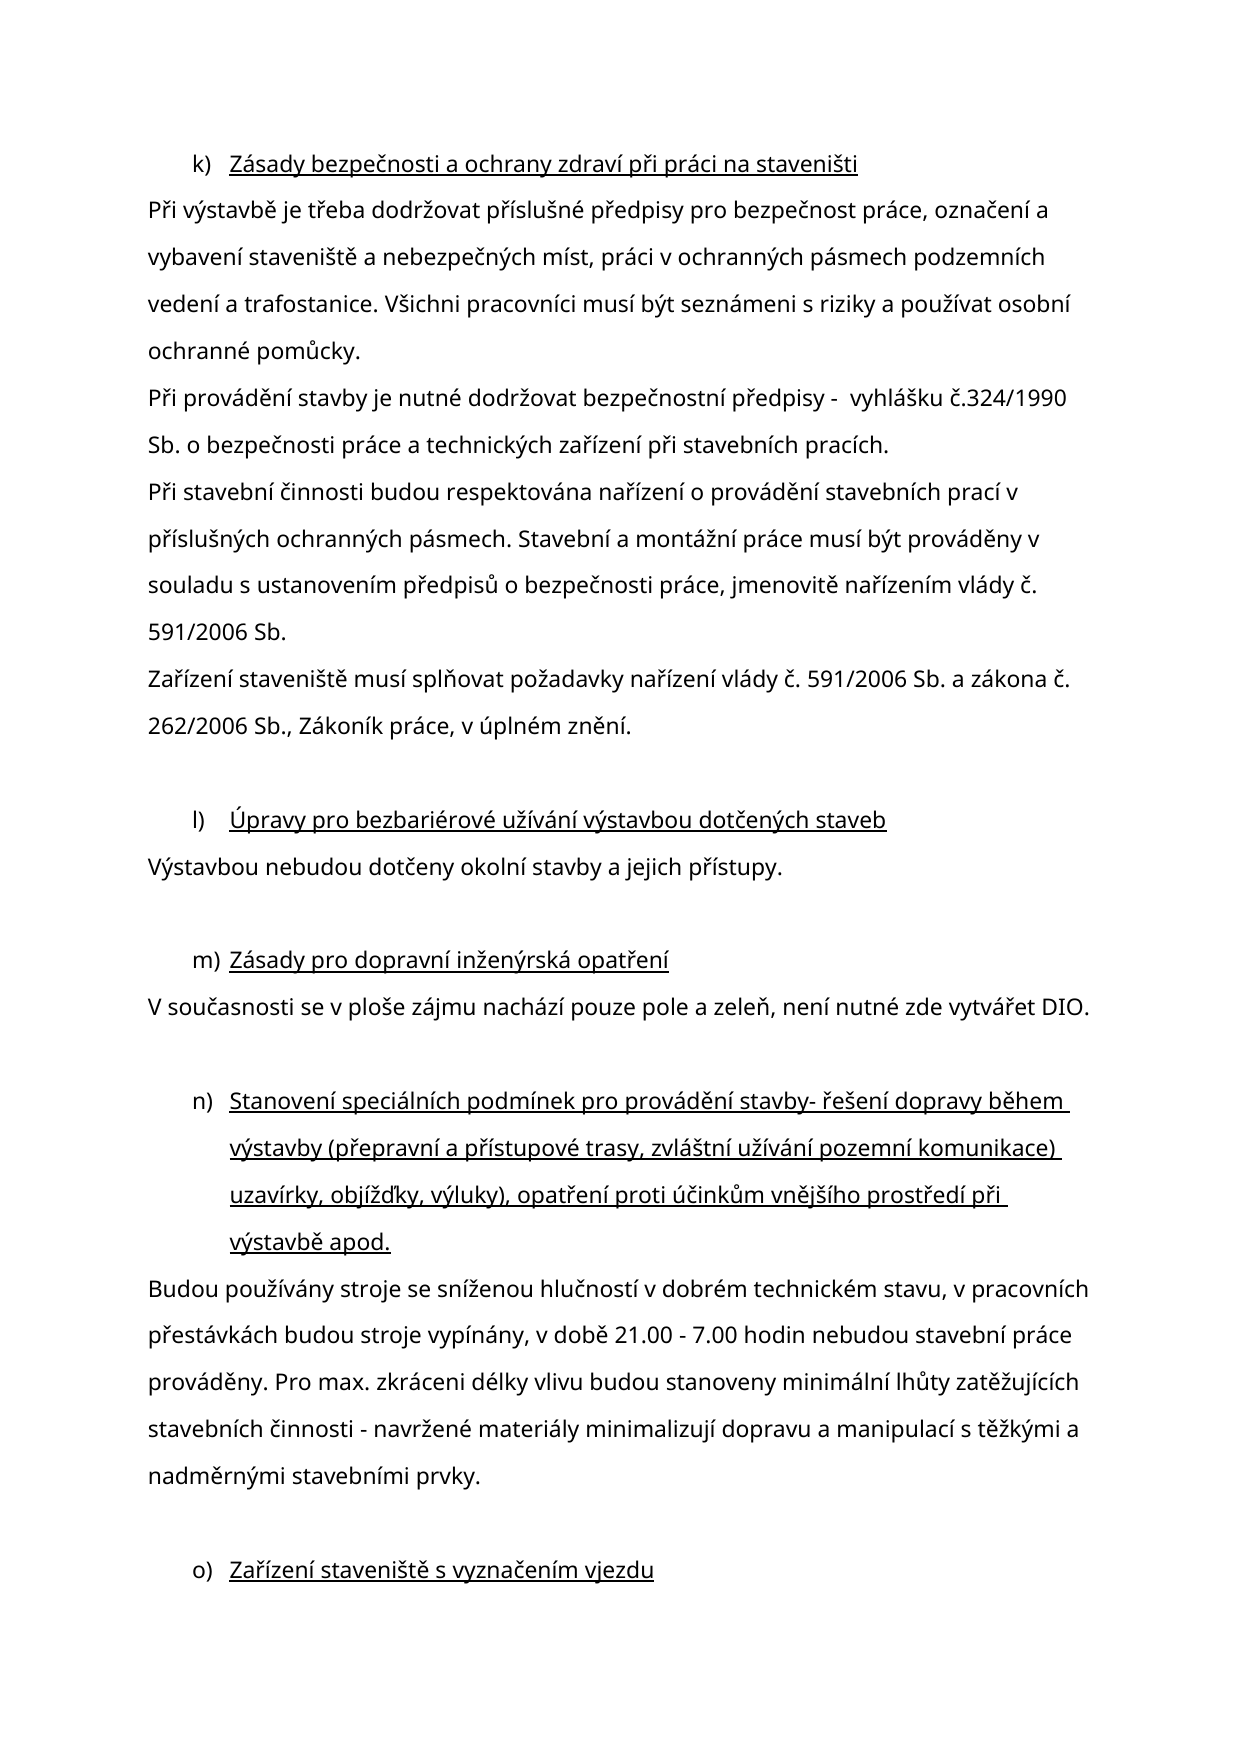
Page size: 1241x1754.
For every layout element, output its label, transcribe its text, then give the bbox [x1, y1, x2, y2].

text Při výstavbě je třeba dodržovat příslušné předpisy pro bezpečnost práce, označení a vybavení staveniště a nebezpečných míst, práci v ochranných pásmech podzemních vedení a trafostanice. Všichni pracovníci musí být seznámeni s riziky a používat osobní ochranné pomůcky. [148, 194, 1093, 366]
list Zásady bezpečnosti a ochrany zdraví při práci na staveništi [192, 148, 1093, 179]
list Úpravy pro bezbariérové užívání výstavbou dotčených staveb [192, 804, 1093, 835]
list Zásady pro dopravní inženýrská opatření [192, 944, 1093, 976]
list Zařízení staveniště s vyznačením vjezdu [192, 1554, 1093, 1585]
list Stanovení speciálních podmínek pro provádění stavby- řešení dopravy během výstavby (přepravní a přístupové trasy, zvláštní užívání pozemní komunikace) uzavírky, objížďky, výluky), opatření proti účinkům vnějšího prostředí při výstavbě apod. [192, 1085, 1093, 1257]
text Při stavební činnosti budou respektována nařízení o provádění stavebních prací v příslušných ochranných pásmech. Stavební a montážní práce musí být prováděny v souladu s ustanovením předpisů o bezpečnosti práce, jmenovitě nařízením vlády č. 591/2006 Sb. [148, 476, 1093, 648]
text Zařízení staveniště musí splňovat požadavky nařízení vlády č. 591/2006 Sb. a zákona č. 262/2006 Sb., Zákoník práce, v úplném znění. [148, 663, 1093, 741]
text Při provádění stavby je nutné dodržovat bezpečnostní předpisy - vyhlášku č.324/1990 Sb. o bezpečnosti práce a technických zařízení při stavebních pracích. [148, 382, 1093, 460]
text V současnosti se v ploše zájmu nachází pouze pole a zeleň, není nutné zde vytvářet DIO. [148, 991, 1093, 1023]
text Výstavbou nebudou dotčeny okolní stavby a jejich přístupy. [148, 851, 1093, 882]
text Budou používány stroje se sníženou hlučností v dobrém technickém stavu, v pracovních přestávkách budou stroje vypínány, v době 21.00 - 7.00 hodin nebudou stavební práce prováděny. Pro max. zkráceni délky vlivu budou stanoveny minimální lhůty zatěžujících stavebních činnosti - navržené materiály minimalizují dopravu a manipulací s těžkými a nadměrnými stavebními prvky. [148, 1273, 1093, 1491]
